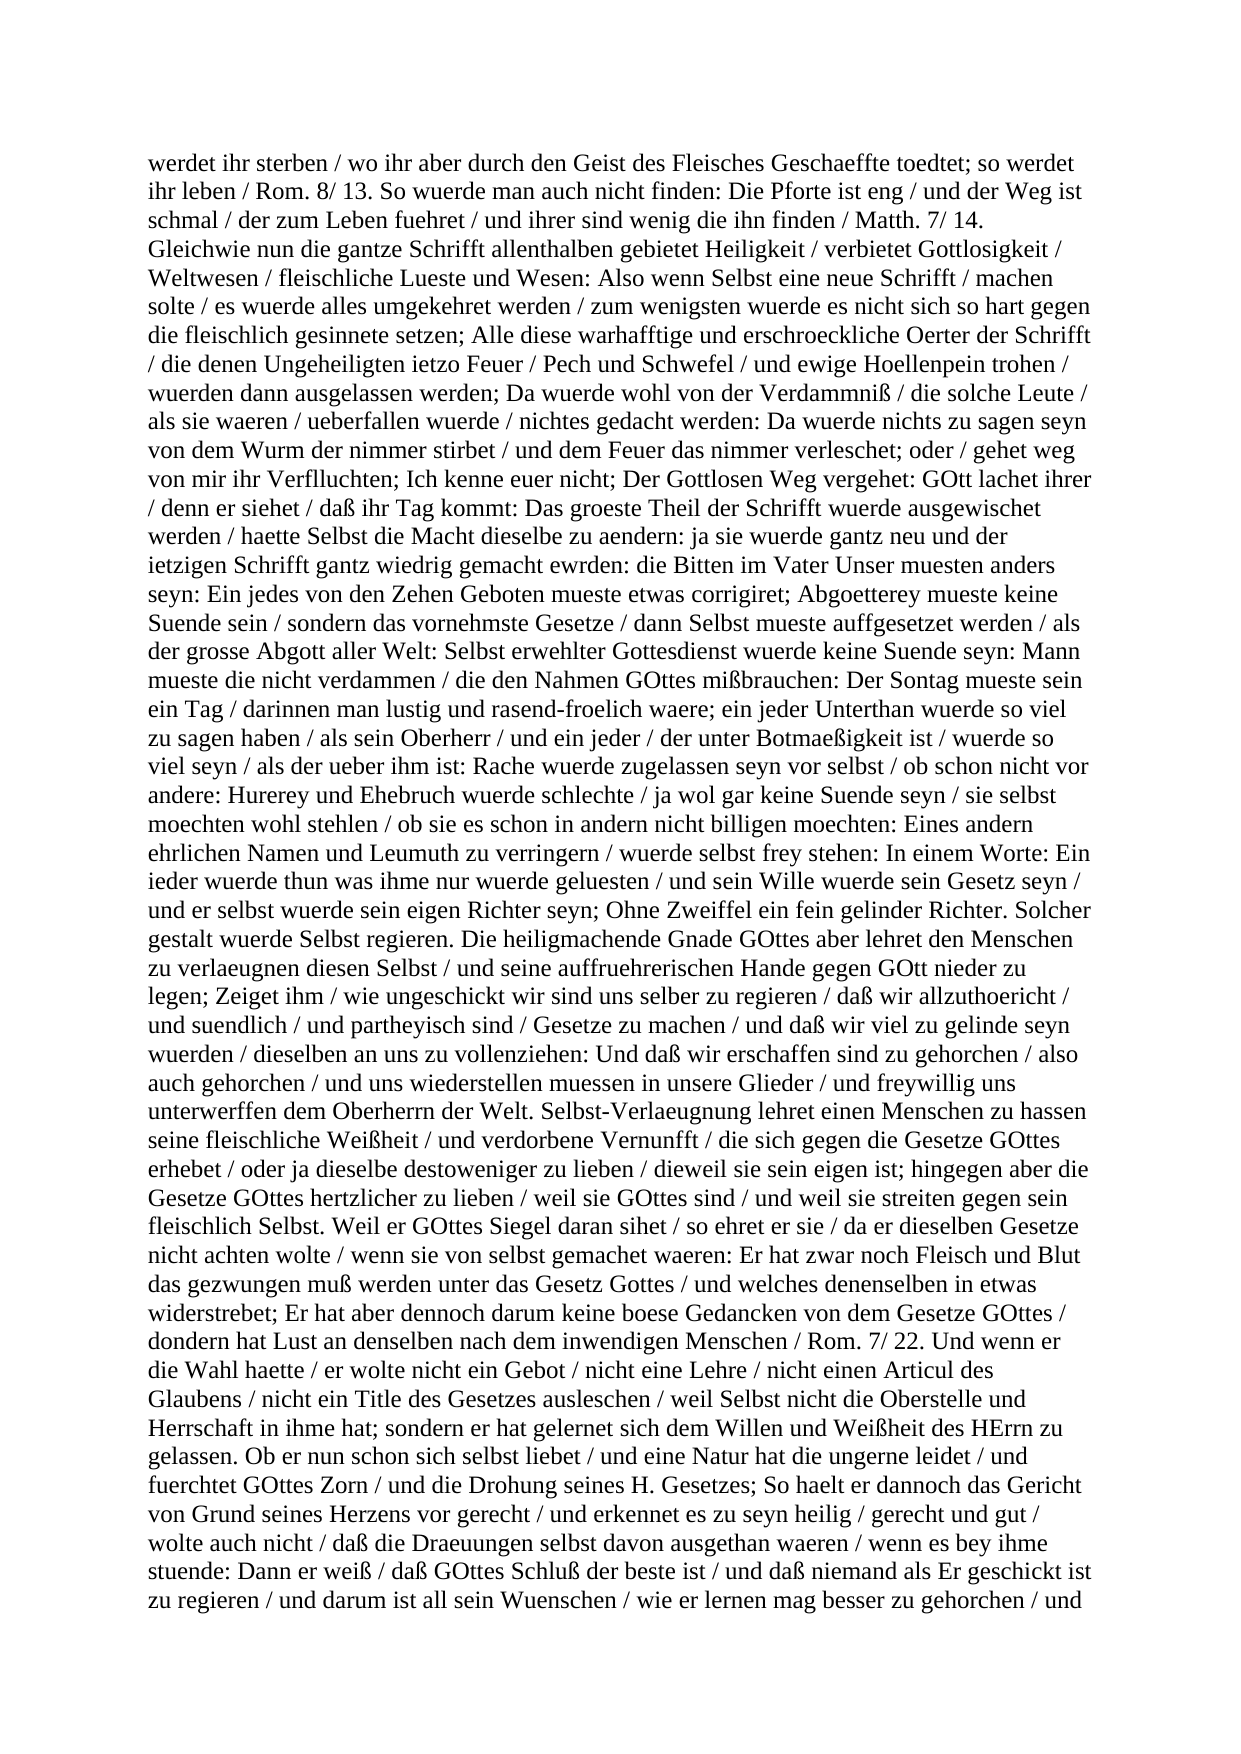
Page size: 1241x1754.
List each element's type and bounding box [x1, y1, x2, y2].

text [148, 148, 1093, 1614]
